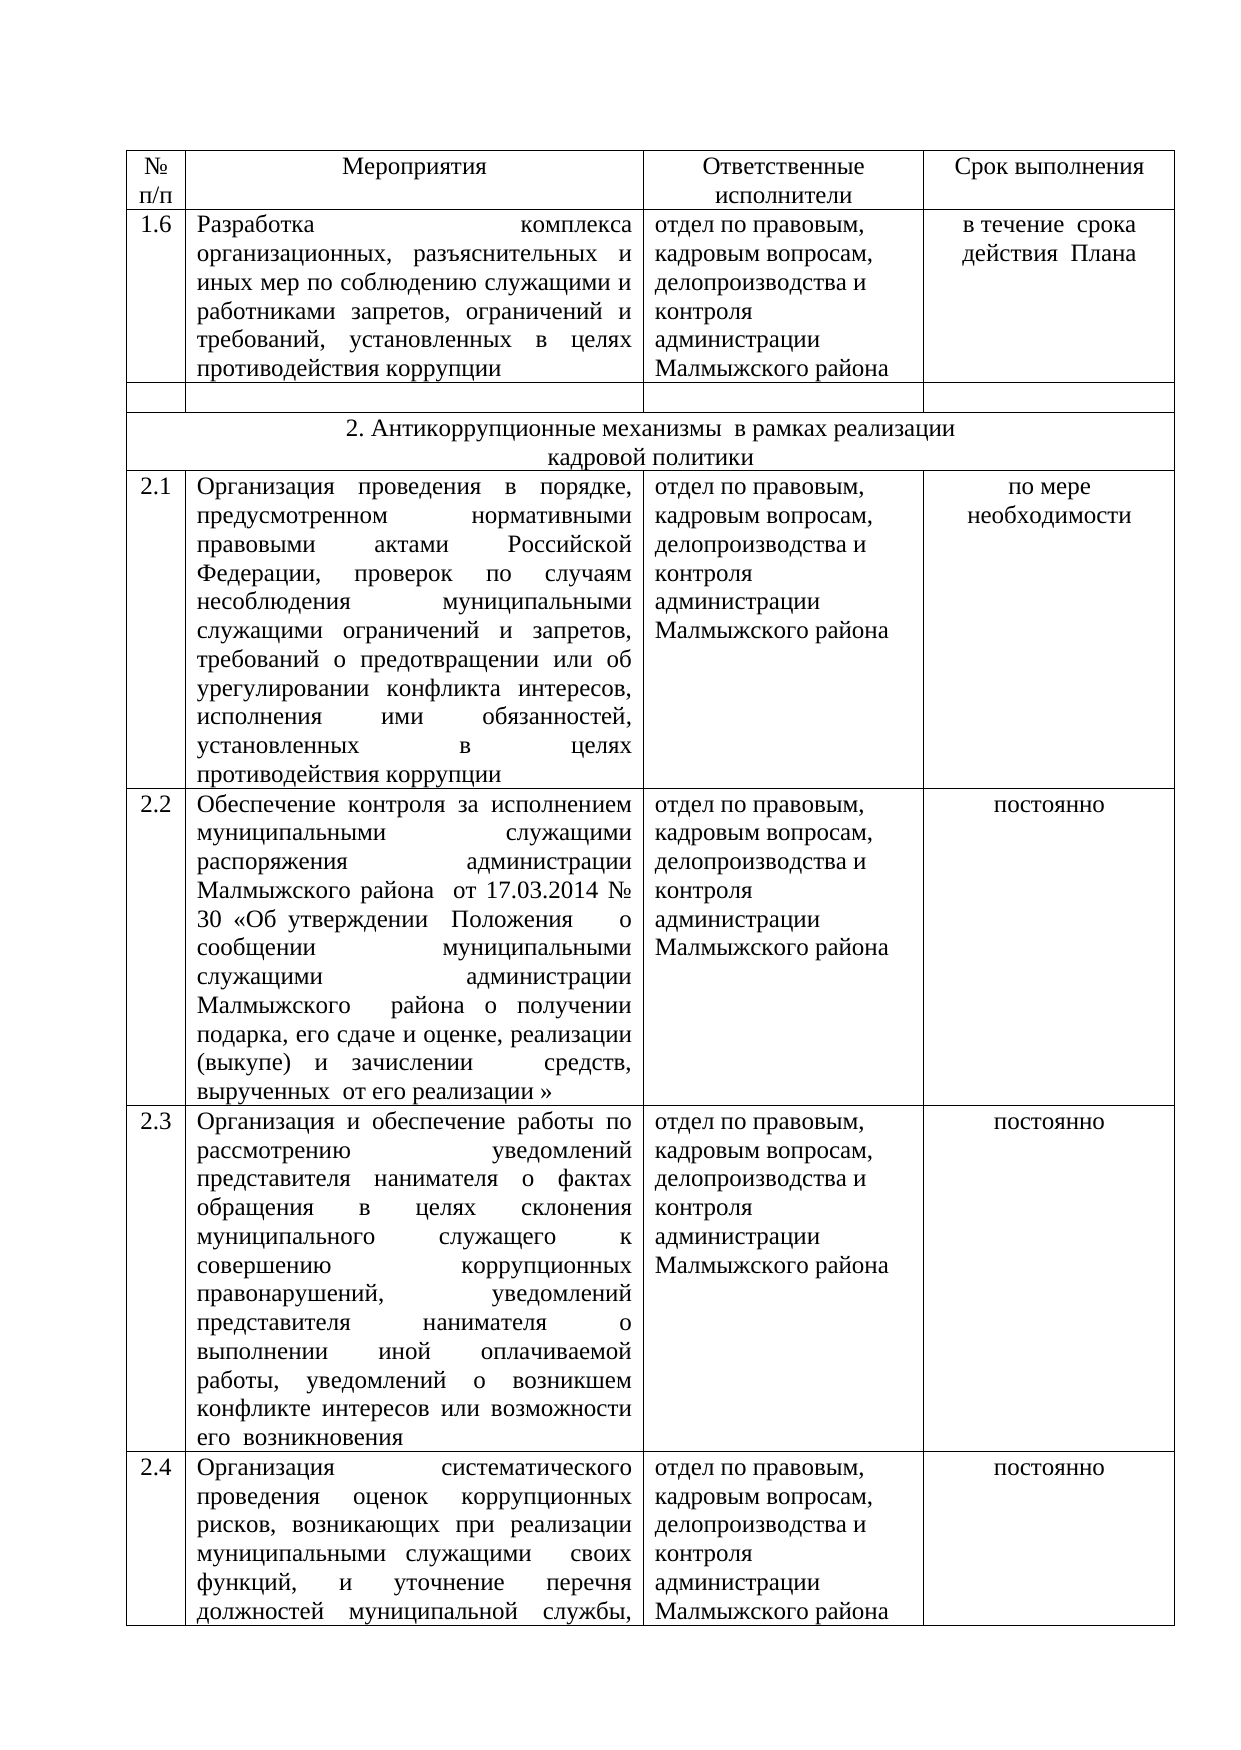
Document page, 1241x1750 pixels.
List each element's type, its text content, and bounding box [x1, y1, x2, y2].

table_cell отдел по правовым, кадровым вопросам, делопроизводства и контроля администрации Малмыжского района [644, 471, 923, 788]
table_cell Организация и обеспечение работы по рассмотрению уведомлений представителя нанимателя о фактах обращения в целях склонения муниципального служащего к совершению коррупционных правонарушений, уведомлений представителя нанимателя о выполнении иной оплачиваемой работы, уведомлений о возникшем конфликте интересов или возможности его возникновения [186, 1106, 643, 1451]
table_header Срок выполнения [924, 151, 1174, 208]
table_cell 2.4 [127, 1452, 185, 1624]
table_cell постоянно [924, 1452, 1174, 1624]
table_cell [186, 383, 643, 412]
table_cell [186, 1452, 643, 1624]
table_cell 2. Антикоррупционные механизмы в рамках реализации кадровой политики [127, 413, 1174, 470]
table_cell 2.3 [127, 1106, 185, 1451]
table_cell Организация проведения в порядке, предусмотренном нормативными правовыми актами Российской Федерации, проверок по случаям несоблюдения муниципальными служащими ограничений и запретов, требований о предотвращении или об урегулировании конфликта интересов, исполнения ими обязанностей, установленных в целях противодействия коррупции [186, 471, 643, 788]
table_cell Разработка комплекса организационных, разъяснительных и иных мер по соблюдению служащими и работниками запретов, ограничений и требований, установленных в целях противодействия коррупции [186, 210, 643, 382]
table_cell Обеспечение контроля за исполнением муниципальными служащими распоряжения администрации Малмыжского района от 17.03.2014 № 30 «Об утверждении Положения о сообщении муниципальными служащими администрации Малмыжского района о получении подарка, его сдаче и оценке, реализации (выкупе) и зачислении средств, вырученных от его реализации » [186, 789, 643, 1105]
table_cell [924, 383, 1174, 412]
table_header Мероприятия [186, 151, 643, 208]
table_header № п/п [127, 151, 185, 208]
table_cell 2.2 [127, 789, 185, 1105]
table_cell [127, 383, 185, 412]
table_cell 2.1 [127, 471, 185, 788]
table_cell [644, 210, 923, 382]
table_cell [644, 1452, 923, 1624]
table_cell [644, 383, 923, 412]
table_cell отдел по правовым, кадровым вопросам, делопроизводства и контроля администрации Малмыжского района [644, 789, 923, 1105]
table_cell 1.6 [127, 210, 185, 382]
table_cell в течение срока действия Плана [924, 210, 1174, 382]
table_cell по мере необходимости [924, 471, 1174, 788]
table_cell отдел по правовым, кадровым вопросам, делопроизводства и контроля администрации Малмыжского района [644, 1106, 923, 1451]
table_header Ответственные исполнители [644, 151, 923, 208]
table_cell постоянно [924, 789, 1174, 1105]
table_cell постоянно [924, 1106, 1174, 1451]
